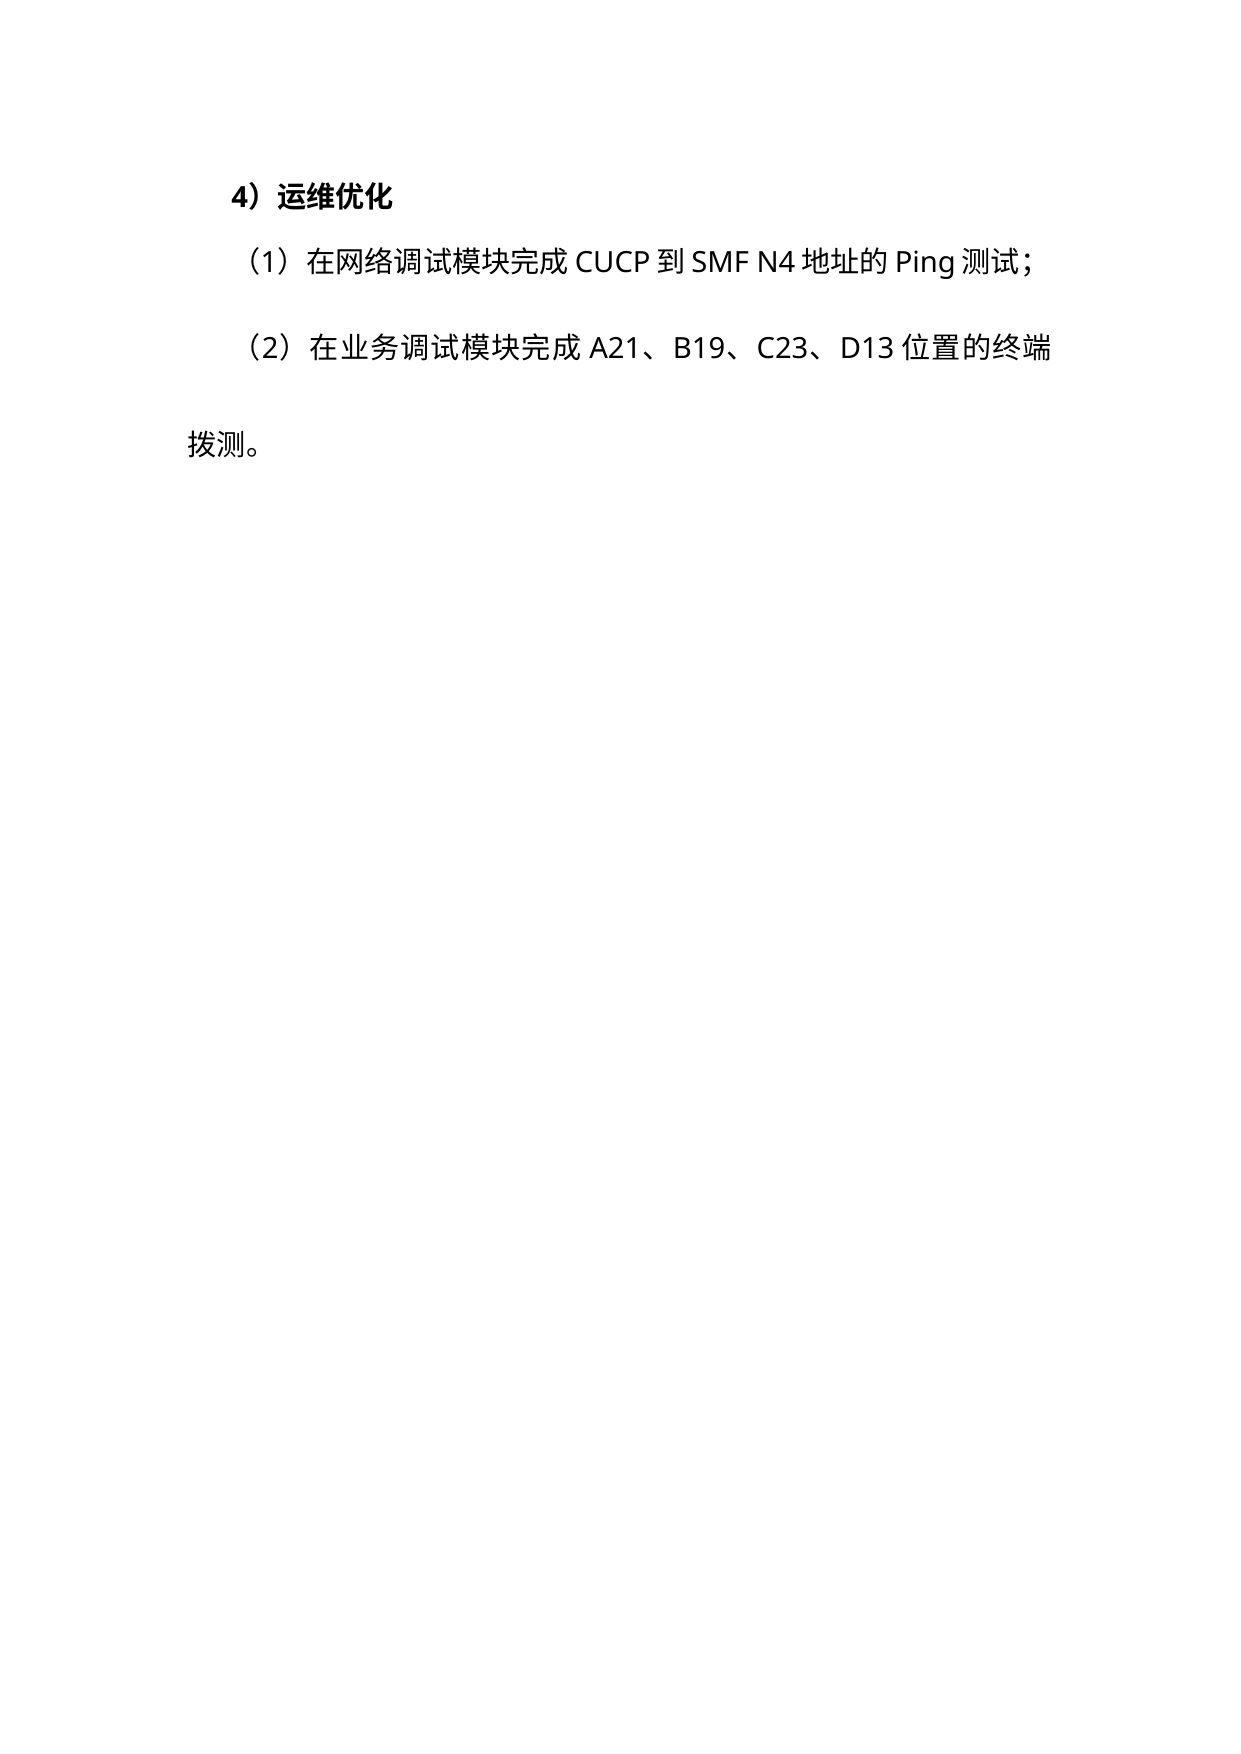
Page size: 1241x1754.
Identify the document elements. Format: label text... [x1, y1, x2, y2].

text 4）运维优化 [187, 162, 1053, 227]
list （1）在网络调试模块完成CUCP到SMF N4地址的Ping测试； [187, 227, 1053, 292]
list （2）在业务调试模块完成A21、B19、C23、D13位置的终端拨测。 [187, 313, 1053, 476]
